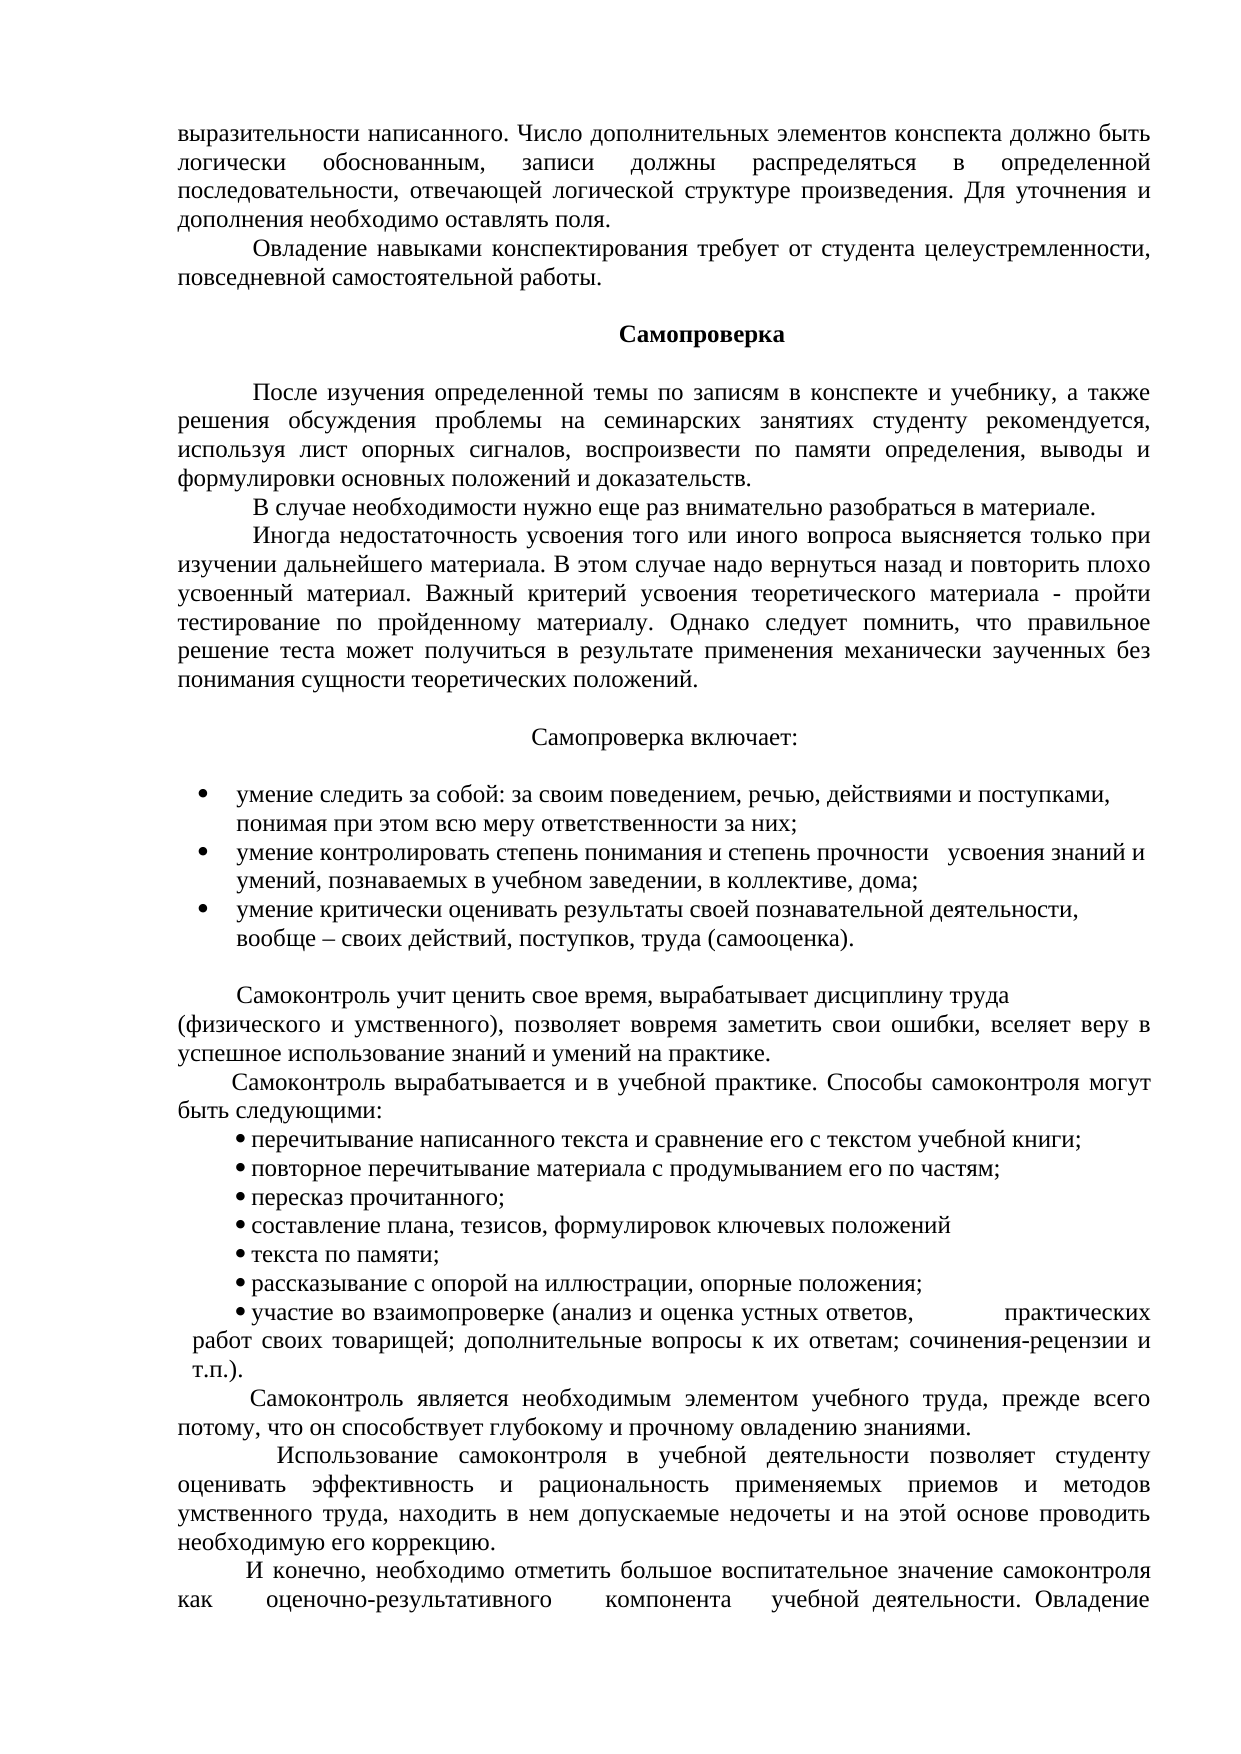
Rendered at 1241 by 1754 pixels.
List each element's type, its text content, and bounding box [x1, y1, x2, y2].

list текста по памяти; [192, 1239, 1152, 1268]
text Овладение навыками конспектирования требует от студента целеустремленности, повседневной самостоятельной работы. [177, 233, 1152, 291]
text В случае необходимости нужно еще раз внимательно разобраться в материале. [177, 492, 1152, 521]
text Самоконтроль вырабатывается и в учебной практике. Способы самоконтроля могут быть следующими: [177, 1067, 1152, 1124]
text Самоконтроль учит ценить свое время, вырабатывает дисциплину труда [177, 981, 1152, 1009]
text (физического и умственного), позволяет вовремя заметить свои ошибки, вселяет веру в успешное использование знаний и умений на практике. [177, 1009, 1152, 1067]
list умение следить за собой: за своим поведением, речью, действиями и поступками, понимая при этом всю меру ответственности за них; [199, 779, 1152, 837]
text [177, 1556, 1152, 1613]
list рассказывание с опорой на иллюстрации, опорные положения; [192, 1268, 1152, 1297]
text Самоконтроль является необходимым элементом учебного труда, прежде всего потому, что он способствует глубокому и прочному овладению знаниями. [177, 1383, 1152, 1441]
list умение контролировать степень понимания и степень прочности усвоения знаний и умений, познаваемых в учебном заведении, в коллективе, дома; [199, 837, 1152, 894]
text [177, 118, 1152, 233]
text Самопроверка [177, 319, 1152, 348]
list пересказ прочитанного; [192, 1182, 1152, 1211]
list перечитывание написанного текста и сравнение его с текстом учебной книги; [192, 1124, 1152, 1153]
list повторное перечитывание материала с продумыванием его по частям; [192, 1153, 1152, 1182]
list участие во взаимопроверке (анализ и оценка устных ответов, практических работ своих товарищей; дополнительные вопросы к их ответам; сочинения-рецензии и т.п.). [192, 1297, 1152, 1383]
text Использование самоконтроля в учебной деятельности позволяет студенту оценивать эффективность и рациональность применяемых приемов и методов умственного труда, находить в нем допускаемые недочеты и на этой основе проводить необходимую его коррекцию. [177, 1441, 1152, 1556]
text Иногда недостаточность усвоения того или иного вопроса выясняется только при изучении дальнейшего материала. В этом случае надо вернуться назад и повторить плохо усвоенный материал. Важный критерий усвоения теоретического материала - пройти тестирование по пройденному материалу. Однако следует помнить, что правильное решение теста может получиться в результате применения механически заученных без понимания сущности теоретических положений. [177, 521, 1152, 693]
list составление плана, тезисов, формулировок ключевых положений [192, 1211, 1152, 1239]
text Самопроверка включает: [177, 722, 1152, 751]
list умение критически оценивать результаты своей познавательной деятельности, вообще – своих действий, поступков, труда (самооценка). [199, 894, 1152, 952]
text После изучения определенной темы по записям в конспекте и учебнику, а также решения обсуждения проблемы на семинарских занятиях студенту рекомендуется, используя лист опорных сигналов, воспроизвести по памяти определения, выводы и формулировки основных положений и доказательств. [177, 377, 1152, 492]
